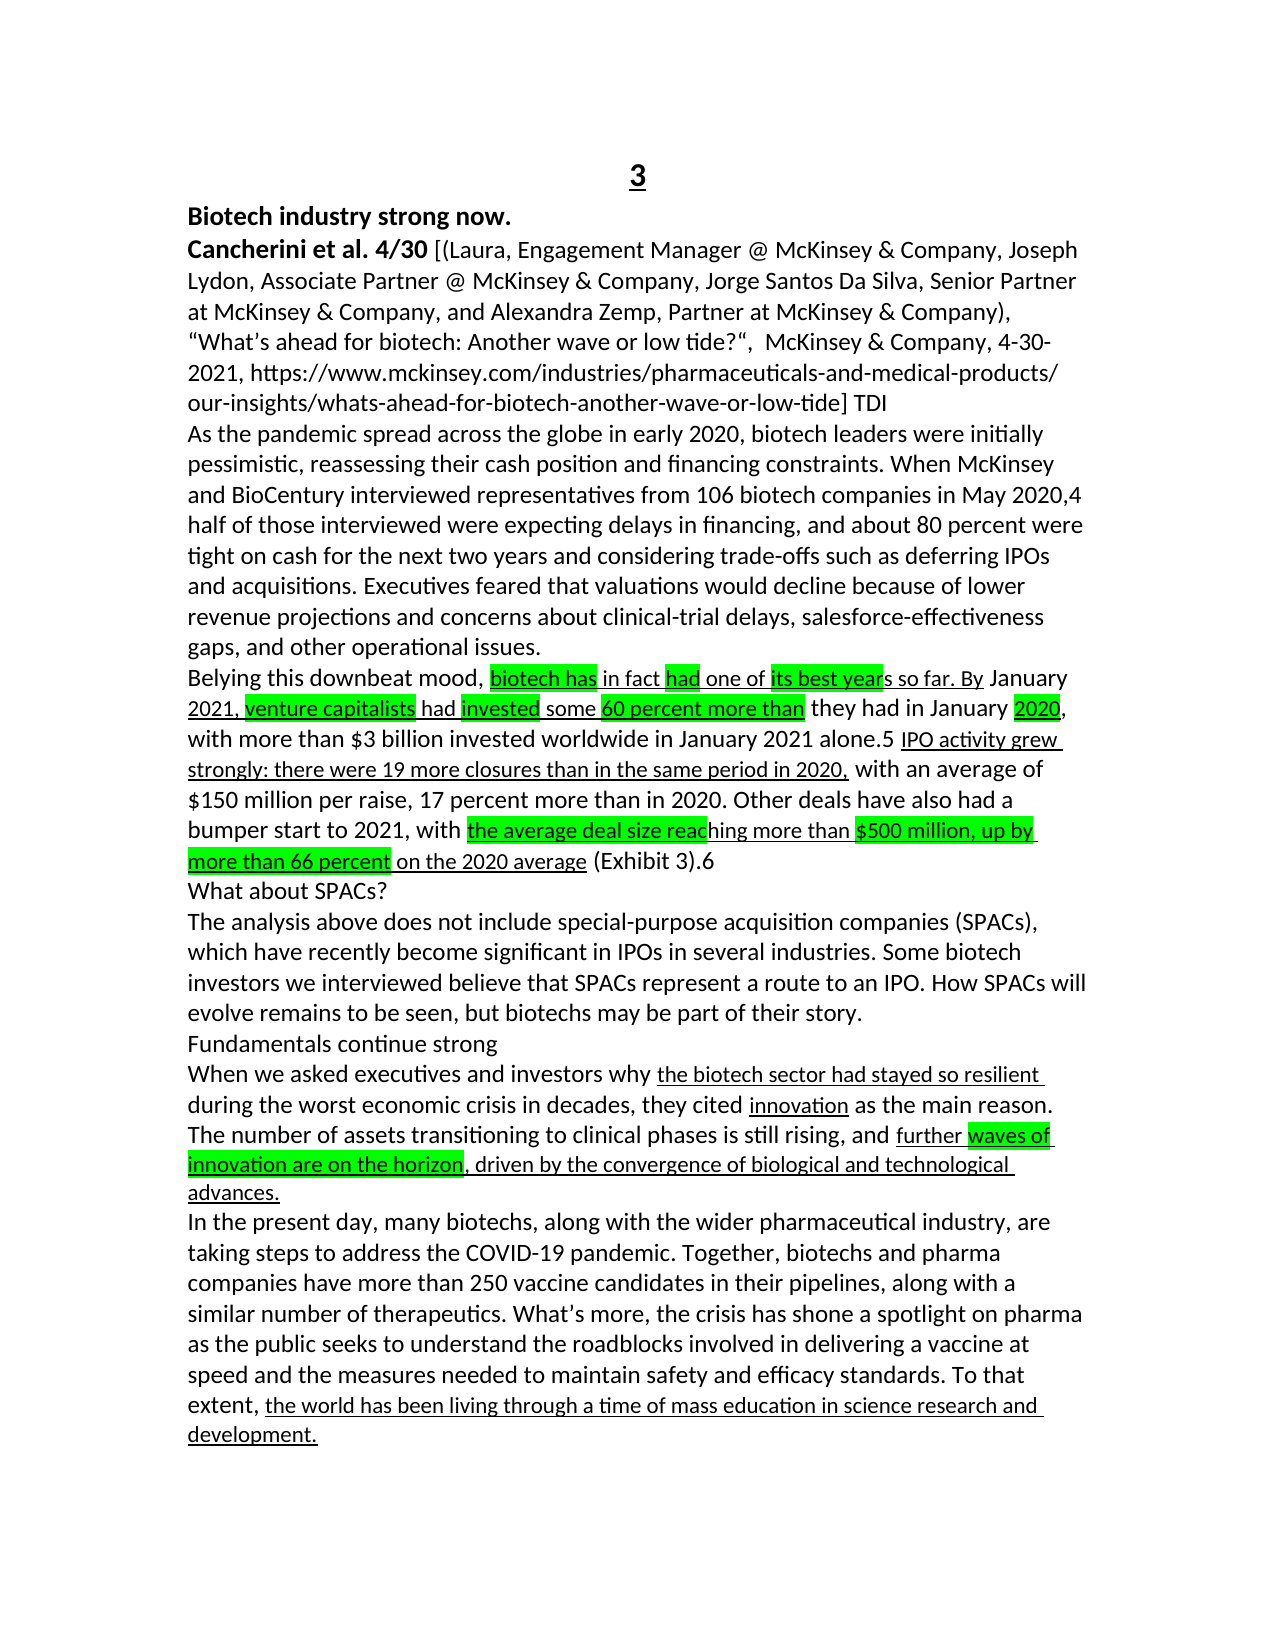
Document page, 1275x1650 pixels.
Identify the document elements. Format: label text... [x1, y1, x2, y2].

subtitle 3 [187, 154, 1087, 195]
text In the present day, many biotechs, along with the wider pharmaceutical industry, are taking steps to address the COVID-19 pandemic. Together, biotechs and pharma companies have more than 250 vaccine candidates in their pipelines, along with a similar number of therapeutics. What’s more, the crisis has shone a spotlight on pharma as the public seeks to understand the roadblocks involved in delivering a vaccine at speed and the measures needed to maintain safety and efficacy standards. To that extent, the world has been living through a time of mass education in science research and development. [187, 1206, 1087, 1448]
text As the pandemic spread across the globe in early 2020, biotech leaders were initially pessimistic, reassessing their cash position and financing constraints. When McKinsey and BioCentury interviewed representatives from 106 biotech companies in May 2020,4 half of those interviewed were expecting delays in financing, and about 80 percent were tight on cash for the next two years and considering trade-offs such as deferring IPOs and acquisitions. Executives feared that valuations would decline because of lower revenue projections and concerns about clinical-trial delays, salesforce-effectiveness gaps, and other operational issues. [187, 418, 1087, 662]
subtitle Biotech industry strong now. [187, 199, 1087, 232]
text Fundamentals continue strong [187, 1028, 1087, 1059]
text What about SPACs? [187, 876, 1087, 906]
text Belying this downbeat mood, biotech has in fact had one of its best years so far. By January 2021, venture capitalists had invested some 60 percent more than they had in January 2020, with more than $3 billion invested worldwide in January 2021 alone.5 IPO activity grew strongly: there were 19 more closures than in the same period in 2020, with an average of $150 million per raise, 17 percent more than in 2020. Other deals have also had a bumper start to 2021, with the average deal size reaching more than $500 million, up by more than 66 percent on the 2020 average (Exhibit 3).6 [187, 662, 1087, 876]
text When we asked executives and investors why the biotech sector had stayed so resilient during the worst economic crisis in decades, they cited innovation as the main reason. The number of assets transitioning to clinical phases is still rising, and further waves of innovation are on the horizon, driven by the convergence of biological and technological advances. [187, 1059, 1087, 1206]
text The analysis above does not include special-purpose acquisition companies (SPACs), which have recently become significant in IPOs in several industries. Some biotech investors we interviewed believe that SPACs represent a route to an IPO. How SPACs will evolve remains to be seen, but biotechs may be part of their story. [187, 906, 1087, 1028]
text Cancherini et al. 4/30 [(Laura, Engagement Manager @ McKinsey & Company, Joseph Lydon, Associate Partner @ McKinsey & Company, Jorge Santos Da Silva, Senior Partner at McKinsey & Company, and Alexandra Zemp, Partner at McKinsey & Company), “What’s ahead for biotech: Another wave or low tide?“, McKinsey & Company, 4-30-2021, https://www.mckinsey.com/industries/pharmaceuticals-and-medical-products/our-insights/whats-ahead-for-biotech-another-wave-or-low-tide] TDI [187, 232, 1087, 418]
